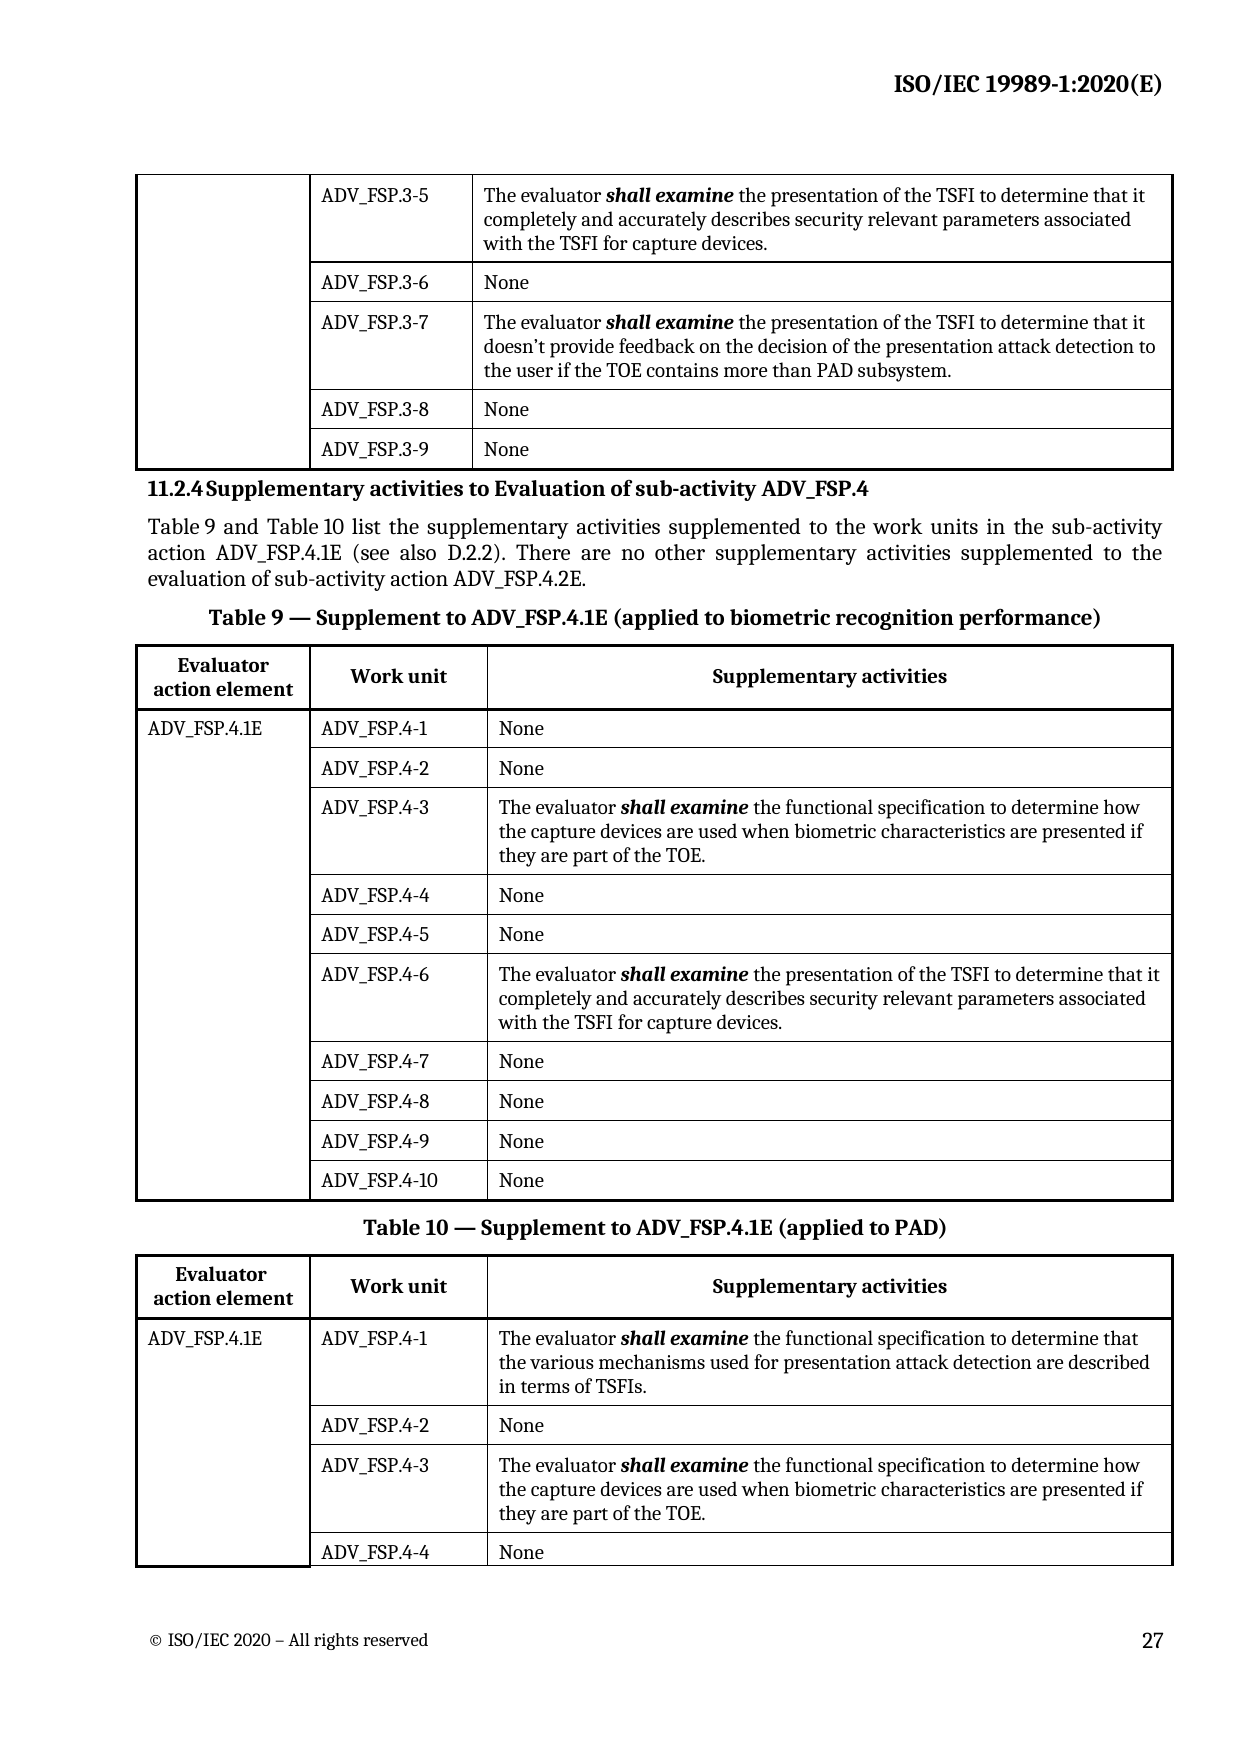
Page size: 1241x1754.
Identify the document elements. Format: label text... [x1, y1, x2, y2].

table_cell None [488, 748, 1171, 787]
table_cell None [473, 429, 1171, 468]
table_cell ADV_FSP.4-8 [311, 1081, 487, 1120]
table_cell None [488, 1081, 1171, 1120]
table_cell ADV_FSP.3-8 [311, 390, 472, 428]
title Table 9 — Supplement to ADV_FSP.4.1E (applied to biometric recognition performance) [148, 605, 1163, 631]
table_cell ADV_FSP.4-2 [311, 748, 487, 787]
table_cell ADV_FSP.4-1 [311, 1320, 487, 1404]
table_cell ADV_FSP.4-6 [311, 954, 487, 1041]
table_header Work unit [311, 1257, 487, 1317]
table_header Evaluator action element [138, 1257, 309, 1317]
table_cell The evaluator shall examine the functional specification to determine how the capture devices are used when biometric characteristics are presented if they are part of the TOE. [488, 788, 1171, 874]
subtitle Supplementary activities to Evaluation of sub-activity ADV_FSP.4 [148, 477, 1163, 501]
table_cell ADV_FSP.4-1 [311, 711, 487, 747]
table_cell ADV_FSP.4-7 [311, 1042, 487, 1080]
table_cell The evaluator shall examine the presentation of the TSFI to determine that it doesn’t provide feedback on the decision of the presentation attack detection to the user if the TOE contains more than PAD subsystem. [473, 302, 1171, 388]
table_header Work unit [311, 647, 487, 707]
table_cell ADV_FSP.4.1E [138, 711, 309, 1199]
text Table 9 and Table 10 list the supplementary activities supplemented to the work units in the sub-activity action ADV_FSP.4.1E (see also D.2.2). There are no other supplementary activities supplemented to the evaluation of sub-activity action ADV_FSP.4.2E. [148, 513, 1163, 592]
table_cell None [488, 711, 1171, 747]
table_cell ADV_FSP.3-7 [311, 302, 472, 388]
table_cell None [488, 1406, 1171, 1444]
table_cell None [488, 1533, 1171, 1565]
table_cell ADV_FSP.4-4 [311, 1533, 487, 1565]
table_cell ADV_FSP.3-5 [311, 175, 472, 261]
table_header Supplementary activities [488, 1257, 1171, 1317]
table_cell ADV_FSP.4-10 [311, 1161, 487, 1199]
table_header Evaluator action element [138, 647, 309, 707]
title Table 10 — Supplement to ADV_FSP.4.1E (applied to PAD) [148, 1215, 1163, 1241]
table_cell The evaluator shall examine the functional specification to determine how the capture devices are used when biometric characteristics are presented if they are part of the TOE. [488, 1445, 1171, 1532]
table_cell None [473, 263, 1171, 301]
table_cell ADV_FSP.3-9 [311, 429, 472, 468]
table_header Supplementary activities [488, 647, 1171, 707]
table_cell ADV_FSP.3-6 [311, 263, 472, 301]
table_cell None [473, 390, 1171, 428]
table_cell None [488, 1121, 1171, 1159]
table_cell ADV_FSP.4-4 [311, 875, 487, 914]
table_cell The evaluator shall examine the presentation of the TSFI to determine that it completely and accurately describes security relevant parameters associated with the TSFI for capture devices. [488, 954, 1171, 1041]
table_cell None [488, 1042, 1171, 1080]
table_cell The evaluator shall examine the presentation of the TSFI to determine that it completely and accurately describes security relevant parameters associated with the TSFI for capture devices. [473, 175, 1171, 261]
table_cell ADV_FSP.4.1E [138, 1320, 309, 1565]
table_cell ADV_FSP.4-3 [311, 1445, 487, 1532]
table_cell ADV_FSP.4-5 [311, 915, 487, 953]
table_cell None [488, 875, 1171, 914]
table_cell The evaluator shall examine the functional specification to determine that the various mechanisms used for presentation attack detection are described in terms of TSFIs. [488, 1320, 1171, 1404]
table_cell ADV_FSP.4-2 [311, 1406, 487, 1444]
table_cell None [488, 915, 1171, 953]
table_cell None [488, 1161, 1171, 1199]
table_cell ADV_FSP.4-9 [311, 1121, 487, 1159]
table_cell ADV_FSP.4-3 [311, 788, 487, 874]
